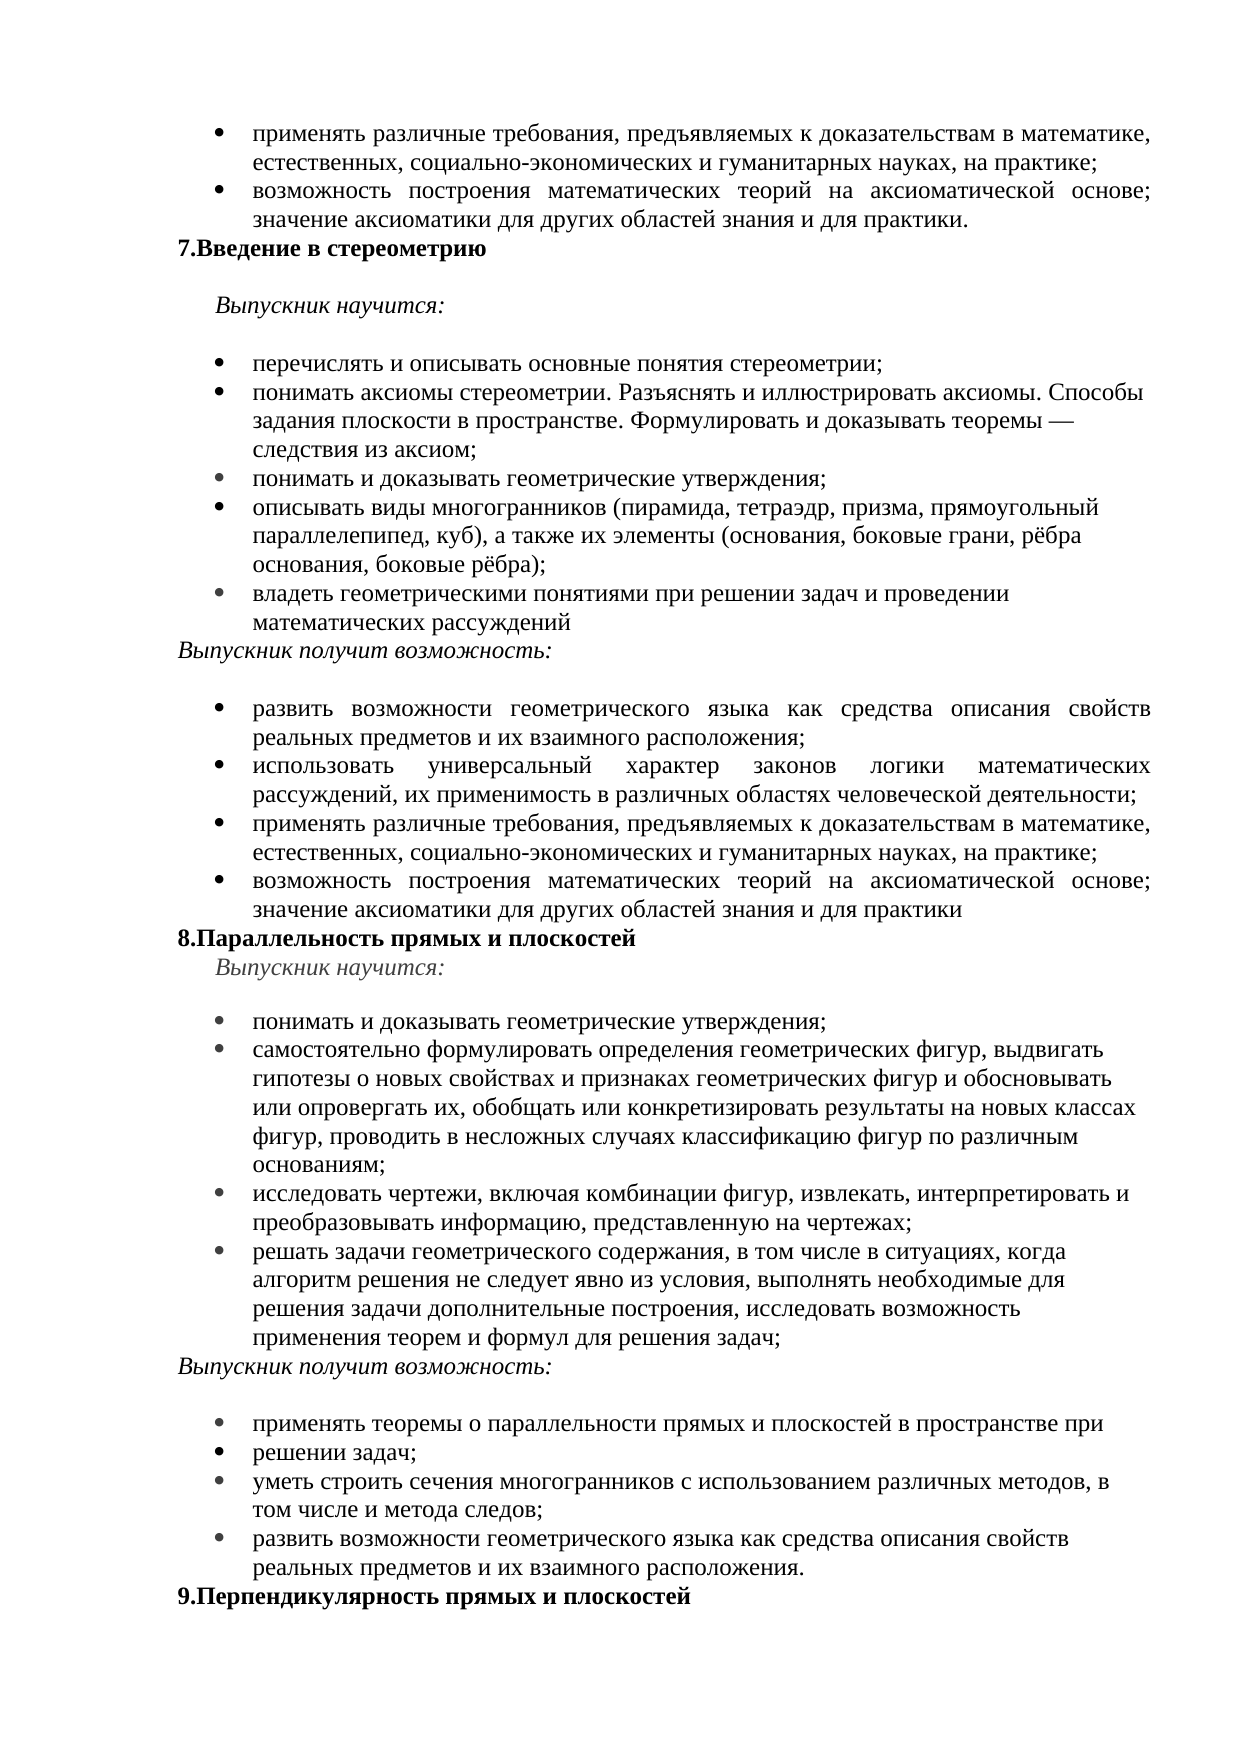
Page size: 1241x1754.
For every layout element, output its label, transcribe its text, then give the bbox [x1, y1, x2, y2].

text Выпускник научится: [177, 291, 1152, 319]
text 9.Перпендикулярность прямых и плоскостей [177, 1581, 1152, 1609]
text Выпускник научится: [215, 952, 1152, 981]
list перечислять и описывать основные понятия стереометрии; [215, 348, 1152, 377]
text Выпускник получит возможность: [177, 636, 1152, 664]
list исследовать чертежи, включая комбинации фигур, извлекать, интерпретировать и преобразовывать информацию, представленную на чертежах; [215, 1178, 1152, 1236]
list возможность построения математических теорий на аксиоматической основе; значение аксиоматики для других областей знания и для практики. [215, 176, 1152, 233]
list развить возможности геометрического языка как средства описания свойств реальных предметов и их взаимного расположения; [215, 693, 1152, 751]
text Выпускник получит возможность: [177, 1351, 1152, 1379]
list уметь строить сечения многогранников с использованием различных методов, в том числе и метода следов; [215, 1466, 1152, 1523]
list решать задачи геометрического содержания, в том числе в ситуациях, когда алгоритм решения не следует явно из условия, выполнять необходимые для решения задачи дополнительные построения, исследовать возможность применения теорем и формул для решения задач; [215, 1236, 1152, 1351]
list решении задач; [215, 1437, 1152, 1466]
text 8.Параллельность прямых и плоскостей [177, 923, 1152, 952]
list владеть геометрическими понятиями при решении задач и проведении математических рассуждений [215, 578, 1152, 636]
list понимать и доказывать геометрические утверждения; [215, 463, 1152, 492]
list понимать и доказывать геометрические утверждения; [215, 1006, 1152, 1034]
list развить возможности геометрического языка как средства описания свойств реальных предметов и их взаимного расположения. [215, 1523, 1152, 1581]
text 7.Введение в стереометрию [177, 233, 1152, 262]
list самостоятельно формулировать определения геометрических фигур, выдвигать гипотезы о новых свойствах и признаках геометрических фигур и обосновывать или опровергать их, обобщать или конкретизировать результаты на новых классах фигур, проводить в несложных случаях классификацию фигур по различным основаниям; [215, 1034, 1152, 1178]
list возможность построения математических теорий на аксиоматической основе; значение аксиоматики для других областей знания и для практики [215, 866, 1152, 923]
list применять различные требования, предъявляемых к доказательствам в математике, естественных, социально-экономических и гуманитарных науках, на практике; [215, 808, 1152, 866]
list применять различные требования, предъявляемых к доказательствам в математике, естественных, социально-экономических и гуманитарных науках, на практике; [215, 118, 1152, 176]
list применять теоремы о параллельности прямых и плоскостей в пространстве при [215, 1408, 1152, 1437]
list использовать универсальный характер законов логики математических рассуждений, их применимость в различных областях человеческой деятельности; [215, 751, 1152, 808]
